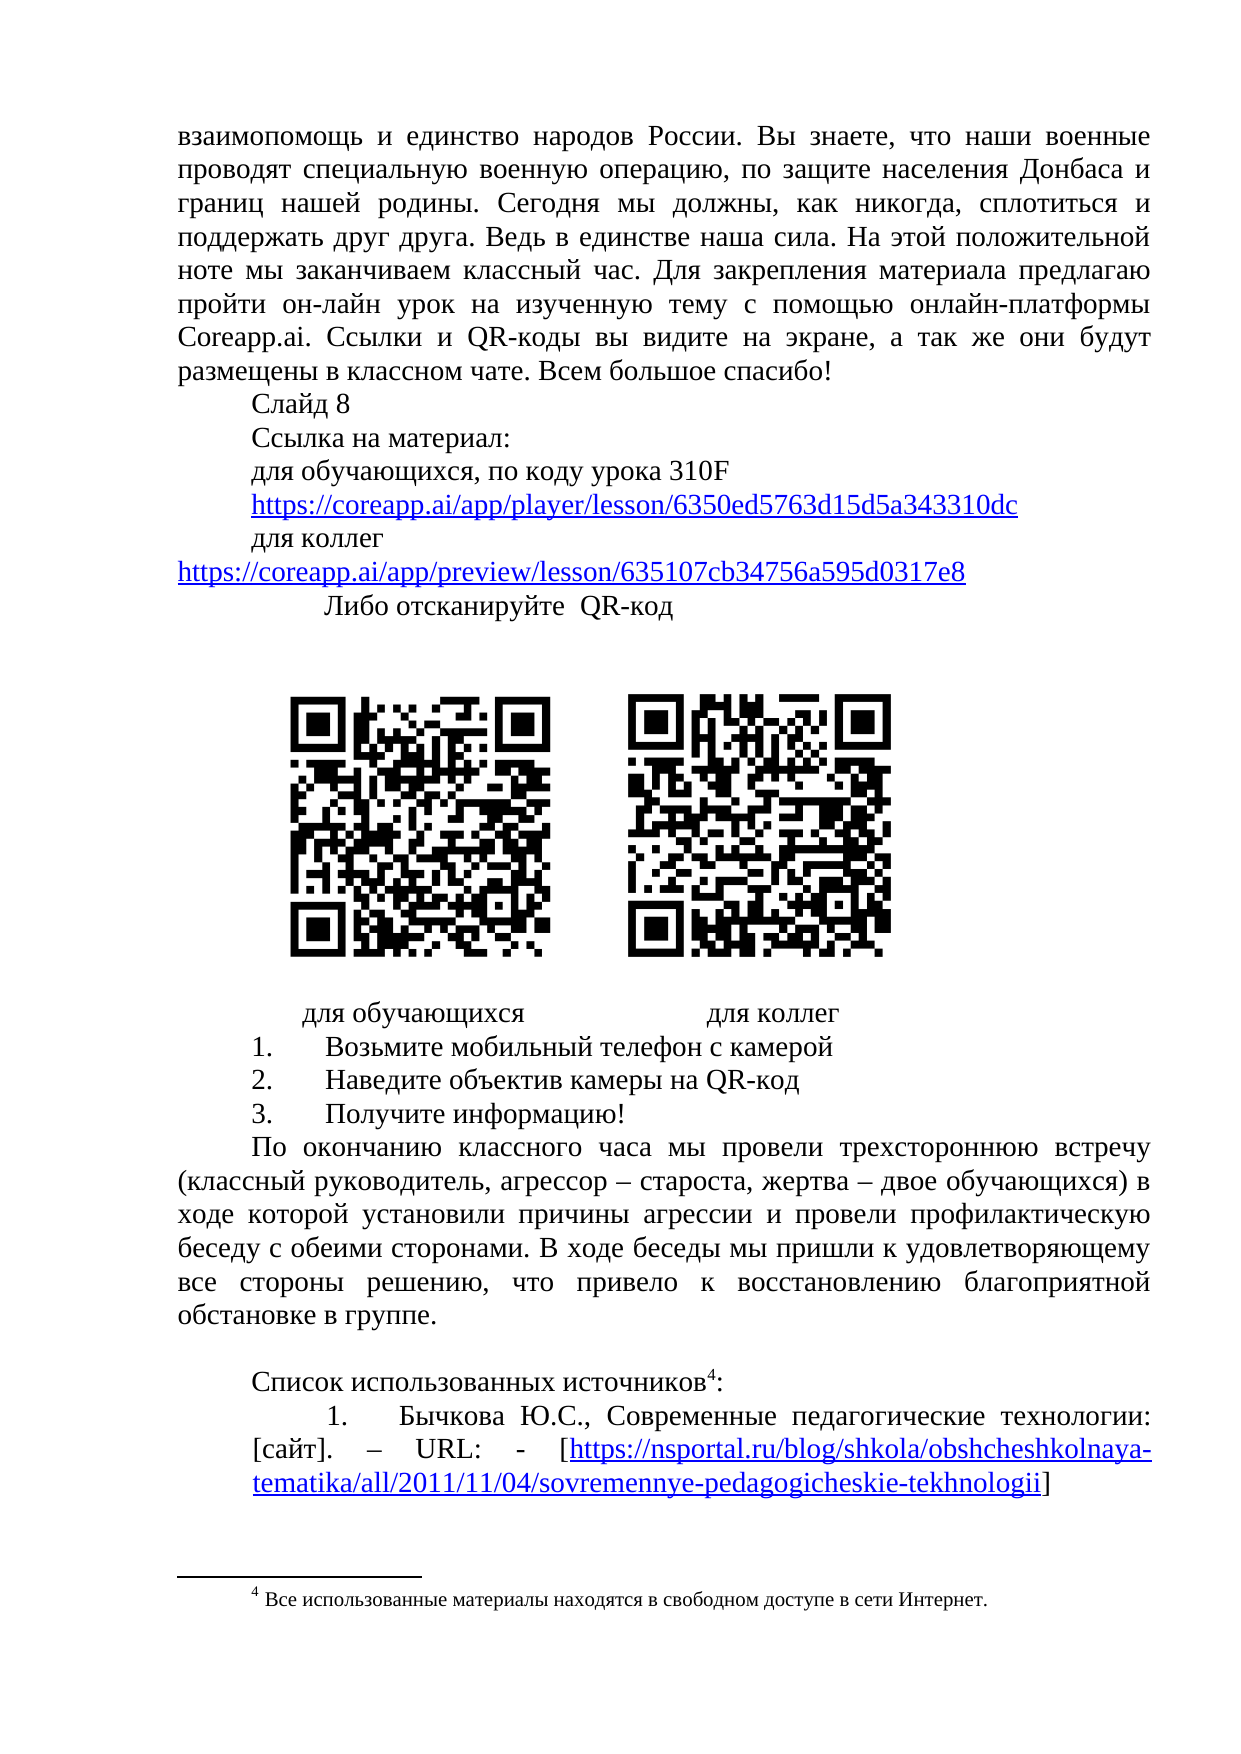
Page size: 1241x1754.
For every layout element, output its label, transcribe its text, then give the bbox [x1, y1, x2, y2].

text https://coreapp.ai/app/player/lesson/6350ed5763d15d5a343310dc [177, 487, 1152, 521]
text По окончанию классного часа мы провели трехстороннюю встречу (классный руководитель, агрессор – староста, жертва – двое обучающихся) в ходе которой установили причины агрессии и провели профилактическую беседу с обеими сторонами. В ходе беседы мы пришли к удовлетворяющему все стороны решению, что привело к восстановлению благоприятной обстановке в группе. [177, 1129, 1152, 1331]
text для обучающихся для коллег [177, 995, 1152, 1029]
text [177, 118, 1152, 386]
text Слайд 8 [177, 386, 1152, 420]
list Бычкова Ю.С., Современные педагогические технологии: [сайт]. – URL: - [https://nsportal.ru/blog/shkola/obshcheshkolnaya-tematika/all/2011/11/04/sovremennye-pedagogicheskie-tekhnologii] [252, 1398, 1152, 1498]
text для коллег https://coreapp.ai/app/preview/lesson/635107cb34756a595d0317e8 [177, 521, 1152, 588]
text Ссылка на материал: [177, 420, 1152, 453]
list Наведите объектив камеры на QR-код [177, 1062, 1152, 1096]
picture [251, 654, 930, 996]
list Возьмите мобильный телефон с камерой [177, 1029, 1152, 1062]
text Список использованных источников: [177, 1364, 1152, 1398]
text для обучающихся, по коду урока 310F [177, 453, 1152, 487]
text Либо отсканируйте QR-код [177, 588, 1152, 621]
list Получите информацию! [177, 1096, 1152, 1129]
